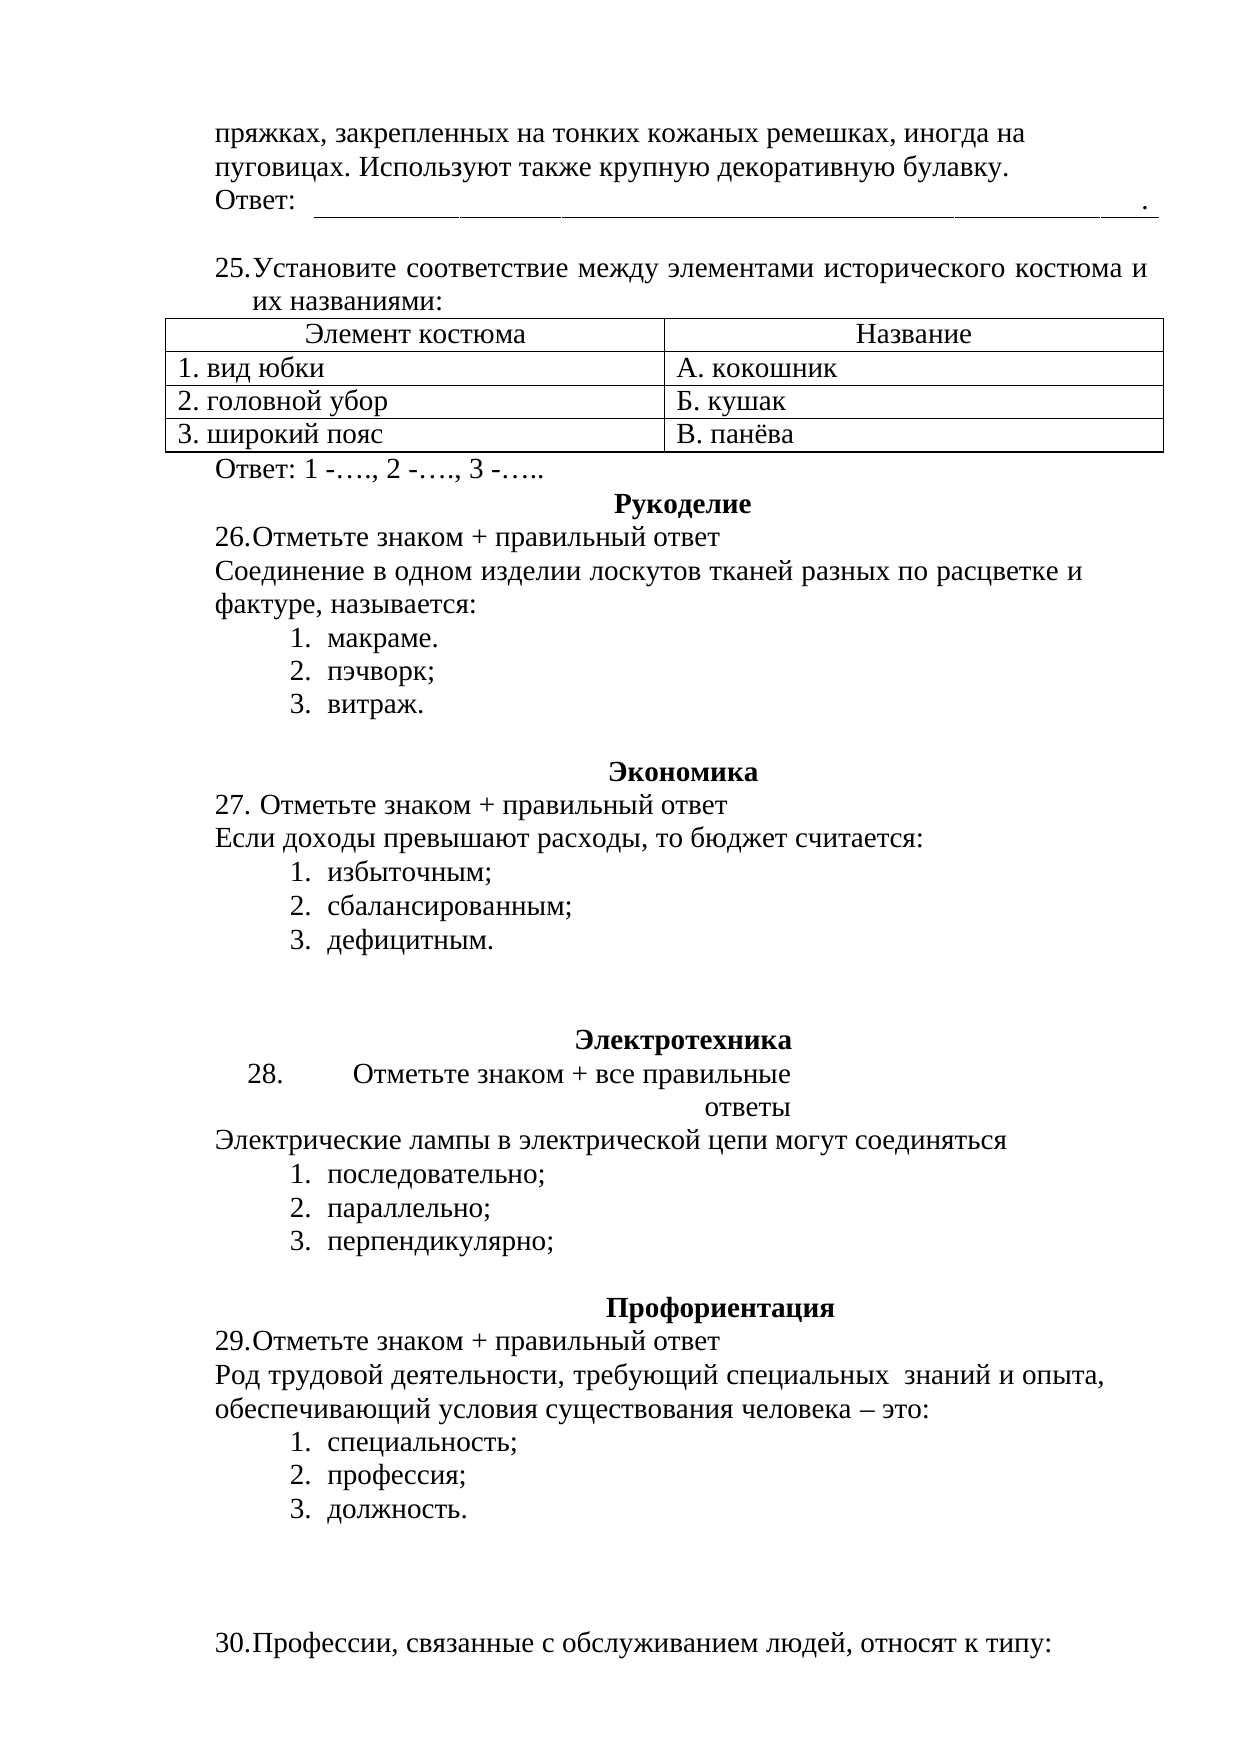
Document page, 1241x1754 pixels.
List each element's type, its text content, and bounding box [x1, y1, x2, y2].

list макраме. [289, 620, 1176, 654]
list пэчворк; [289, 654, 1176, 687]
text Ответ: 1 -…., 2 -…., 3 -….. [177, 453, 582, 486]
text Ответ: . [214, 182, 1176, 216]
list профессия; [289, 1458, 1176, 1491]
table_cell А. кокошник [665, 352, 1163, 384]
table_cell Б. кушак [665, 386, 1163, 418]
table_cell В. панёва [665, 419, 1163, 451]
list Установите соответствие между элементами исторического костюма и их названиями: [214, 250, 1151, 317]
list последовательно; [289, 1156, 1176, 1190]
subtitle Экономика [608, 755, 1176, 788]
list Профессии, связанные с обслуживанием людей, относят к типу: [214, 1626, 1176, 1659]
text Если доходы превышают расходы, то бюджет считается: [214, 821, 1176, 855]
list дефицитным. [289, 922, 1176, 956]
list перпендикулярно; [289, 1223, 1176, 1257]
list Отметьте знаком + правильный ответ [214, 1324, 1176, 1357]
list витраж. [289, 687, 1176, 721]
text Род трудовой деятельности, требующий специальных знаний и опыта, обеспечивающий условия существования человека – это: [214, 1357, 1176, 1424]
subtitle Профориентация [606, 1291, 1176, 1324]
list избыточным; [289, 855, 1176, 888]
list Отметьте знаком + правильный ответ [214, 520, 1176, 553]
text пряжках, закрепленных на тонких кожаных ремешках, иногда на пуговицах. Используют также крупную декоративную булавку. [214, 115, 1151, 182]
table_cell 3. широкий пояс [166, 419, 664, 451]
table_cell 2. головной убор [166, 386, 664, 418]
table_cell 1. вид юбки [166, 352, 664, 384]
list Отметьте знаком + все правильные ответы [154, 1056, 791, 1123]
table_header Название [665, 319, 1163, 351]
list должность. [289, 1491, 1176, 1525]
list Отметьте знаком + правильный ответ [214, 788, 1176, 821]
list специальность; [289, 1424, 1176, 1458]
text Соединение в одном изделии лоскутов тканей разных по расцветке и фактуре, называется: [214, 553, 1176, 620]
list параллельно; [289, 1190, 1176, 1223]
table_header Элемент костюма [166, 319, 664, 351]
subtitle Рукоделие [213, 486, 1152, 520]
subtitle Электротехника [154, 1023, 792, 1056]
list сбалансированным; [289, 888, 1176, 922]
text Электрические лампы в электрической цепи могут соединяться [214, 1123, 1176, 1156]
